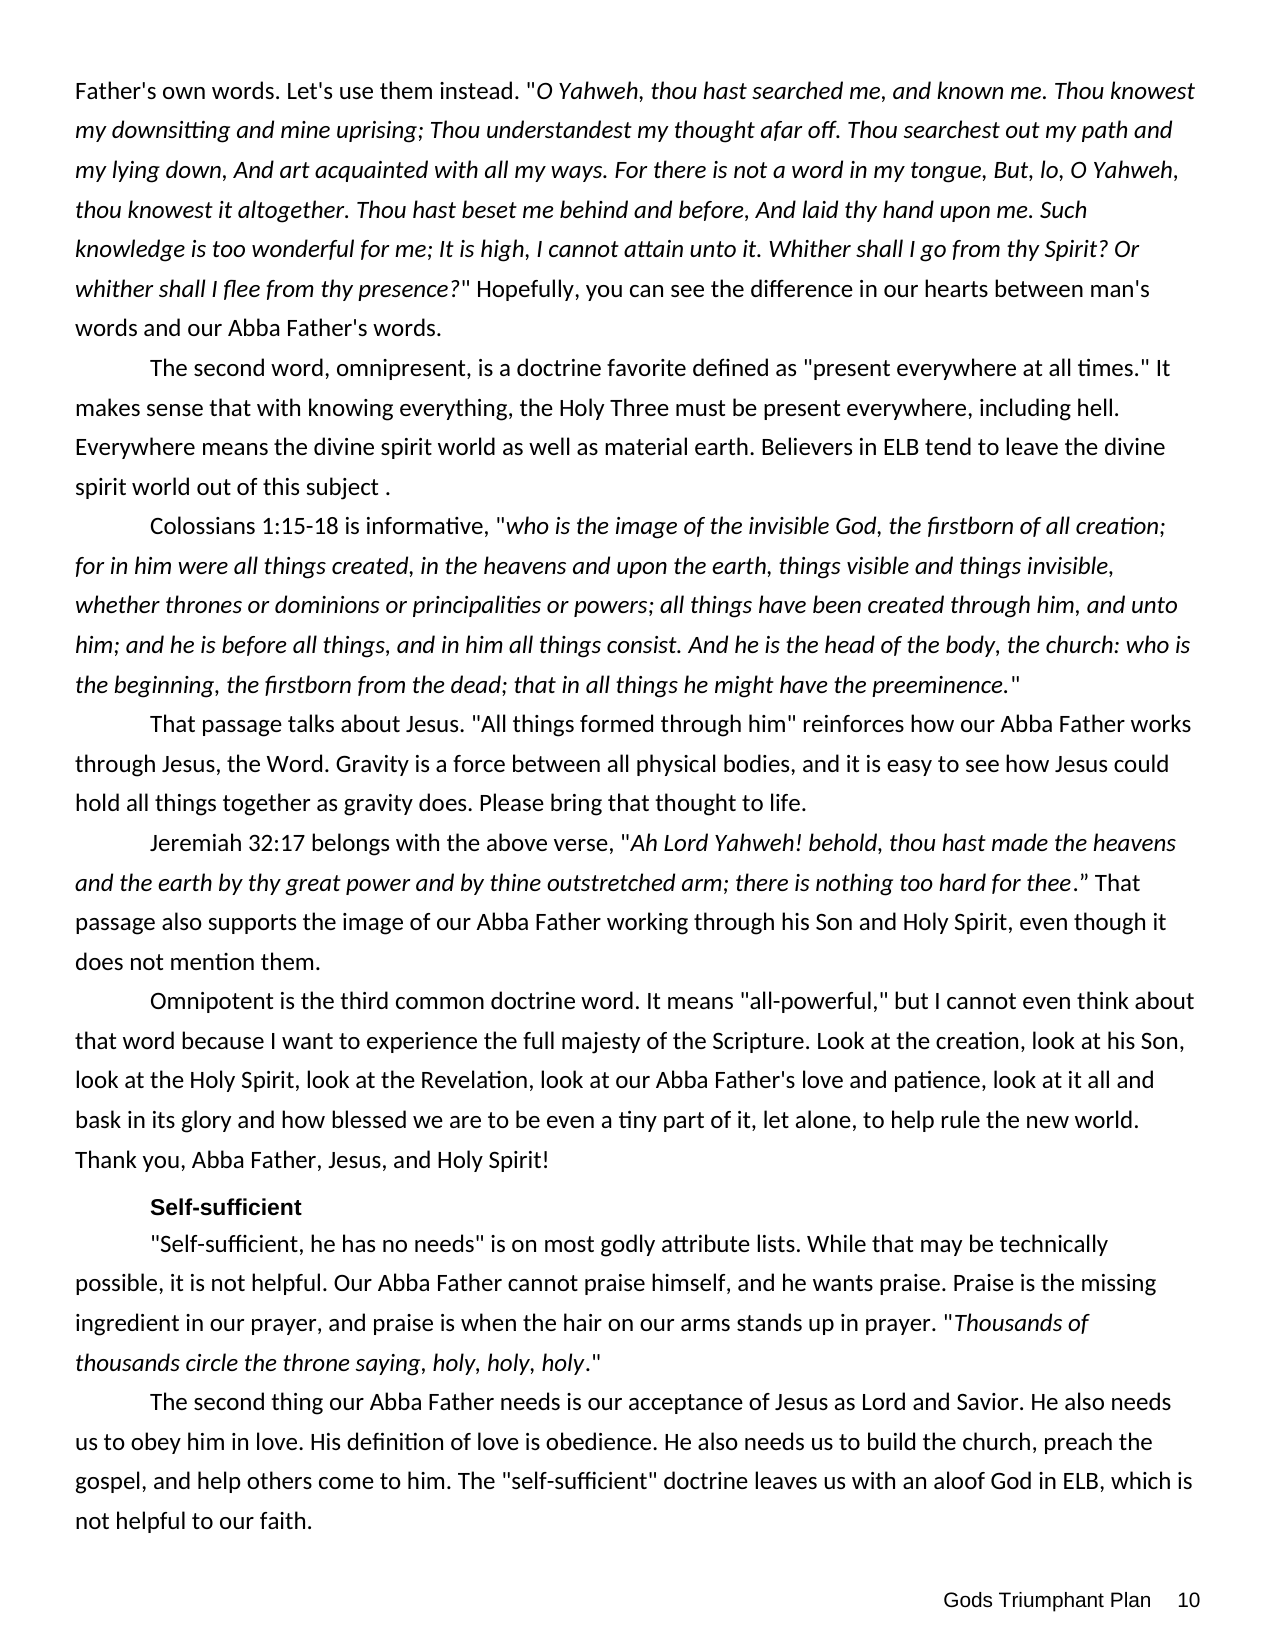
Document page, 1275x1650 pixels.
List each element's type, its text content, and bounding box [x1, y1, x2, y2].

text That passage talks about Jesus. "All things formed through him" reinforces how our Abba Father works through Jesus, the Word. Gravity is a force between all physical bodies, and it is easy to see how Jesus could hold all things together as gravity does. Please bring that thought to life. [75, 708, 1200, 818]
text The second word, omnipresent, is a doctrine favorite defined as "present everywhere at all times." It makes sense that with knowing everything, the Holy Three must be present everywhere, including hell. Everywhere means the divine spirit world as well as material earth. Believers in ELB tend to leave the divine spirit world out of this subject . [75, 352, 1200, 501]
text Omnipotent is the third common doctrine word. It means "all-powerful," but I cannot even think about that word because I want to experience the full majesty of the Scripture. Look at the creation, look at his Son, look at the Holy Spirit, look at the Revelation, look at our Abba Father's love and patience, look at it all and bask in its glory and how blessed we are to be even a tiny part of it, let alone, to help rule the new world. Thank you, Abba Father, Jesus, and Holy Spirit! [75, 985, 1200, 1174]
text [75, 75, 1200, 343]
subtitle Self-sufficient [75, 1194, 1200, 1220]
text "Self-sufficient, he has no needs" is on most godly attribute lists. While that may be technically possible, it is not helpful. Our Abba Father cannot praise himself, and he wants praise. Praise is the missing ingredient in our prayer, and praise is when the hair on our arms stands up in prayer. "Thousands of thousands circle the throne saying, holy, holy, holy." [75, 1228, 1200, 1377]
text The second thing our Abba Father needs is our acceptance of Jesus as Lord and Savior. He also needs us to obey him in love. His definition of love is obedience. He also needs us to build the church, preach the gospel, and help others come to him. The "self-sufficient" doctrine leaves us with an aloof God in ELB, which is not helpful to our faith. [75, 1386, 1200, 1536]
text Colossians 1:15-18 is informative, "who is the image of the invisible God, the firstborn of all creation; for in him were all things created, in the heavens and upon the earth, things visible and things invisible, whether thrones or dominions or principalities or powers; all things have been created through him, and unto him; and he is before all things, and in him all things consist. And he is the head of the body, the church: who is the beginning, the firstborn from the dead; that in all things he might have the preeminence." [75, 510, 1200, 699]
text Jeremiah 32:17 belongs with the above verse, "Ah Lord Yahweh! behold, thou hast made the heavens and the earth by thy great power and by thine outstretched arm; there is nothing too hard for thee.” That passage also supports the image of our Abba Father working through his Son and Holy Spirit, even though it does not mention them. [75, 827, 1200, 976]
